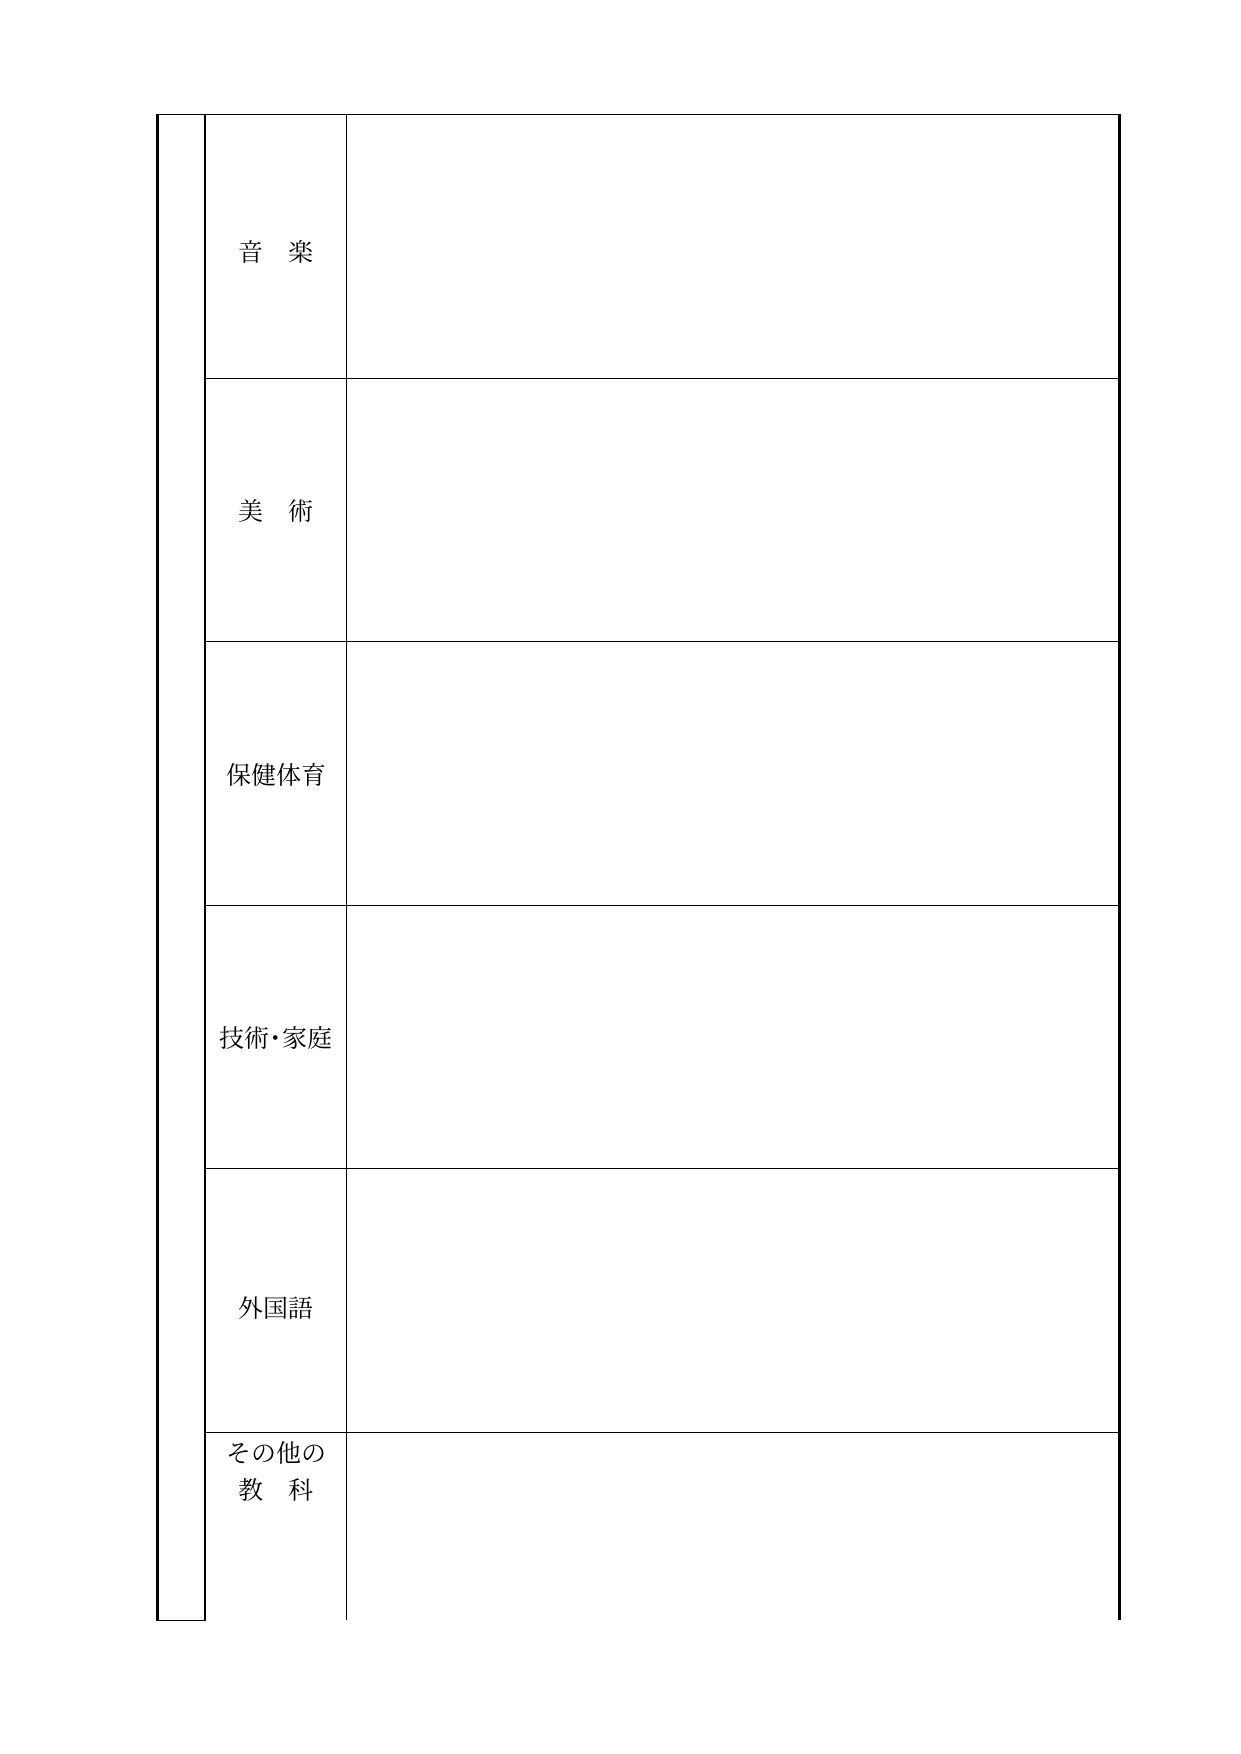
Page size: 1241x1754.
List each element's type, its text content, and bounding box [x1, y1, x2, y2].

table_cell 技術･家庭 [206, 906, 346, 1168]
table_cell [347, 379, 1118, 641]
table_cell 美 術 [206, 379, 346, 641]
table_cell 保健体育 [206, 642, 346, 905]
table_cell [347, 642, 1118, 905]
table_cell [347, 115, 1118, 378]
table_cell 外国語 [206, 1169, 346, 1432]
table_cell 音 楽 [206, 115, 346, 378]
table_cell [347, 906, 1118, 1168]
table_cell その他の 教 科 [206, 1433, 346, 1620]
table_cell [347, 1169, 1118, 1432]
table_cell [347, 1433, 1118, 1620]
